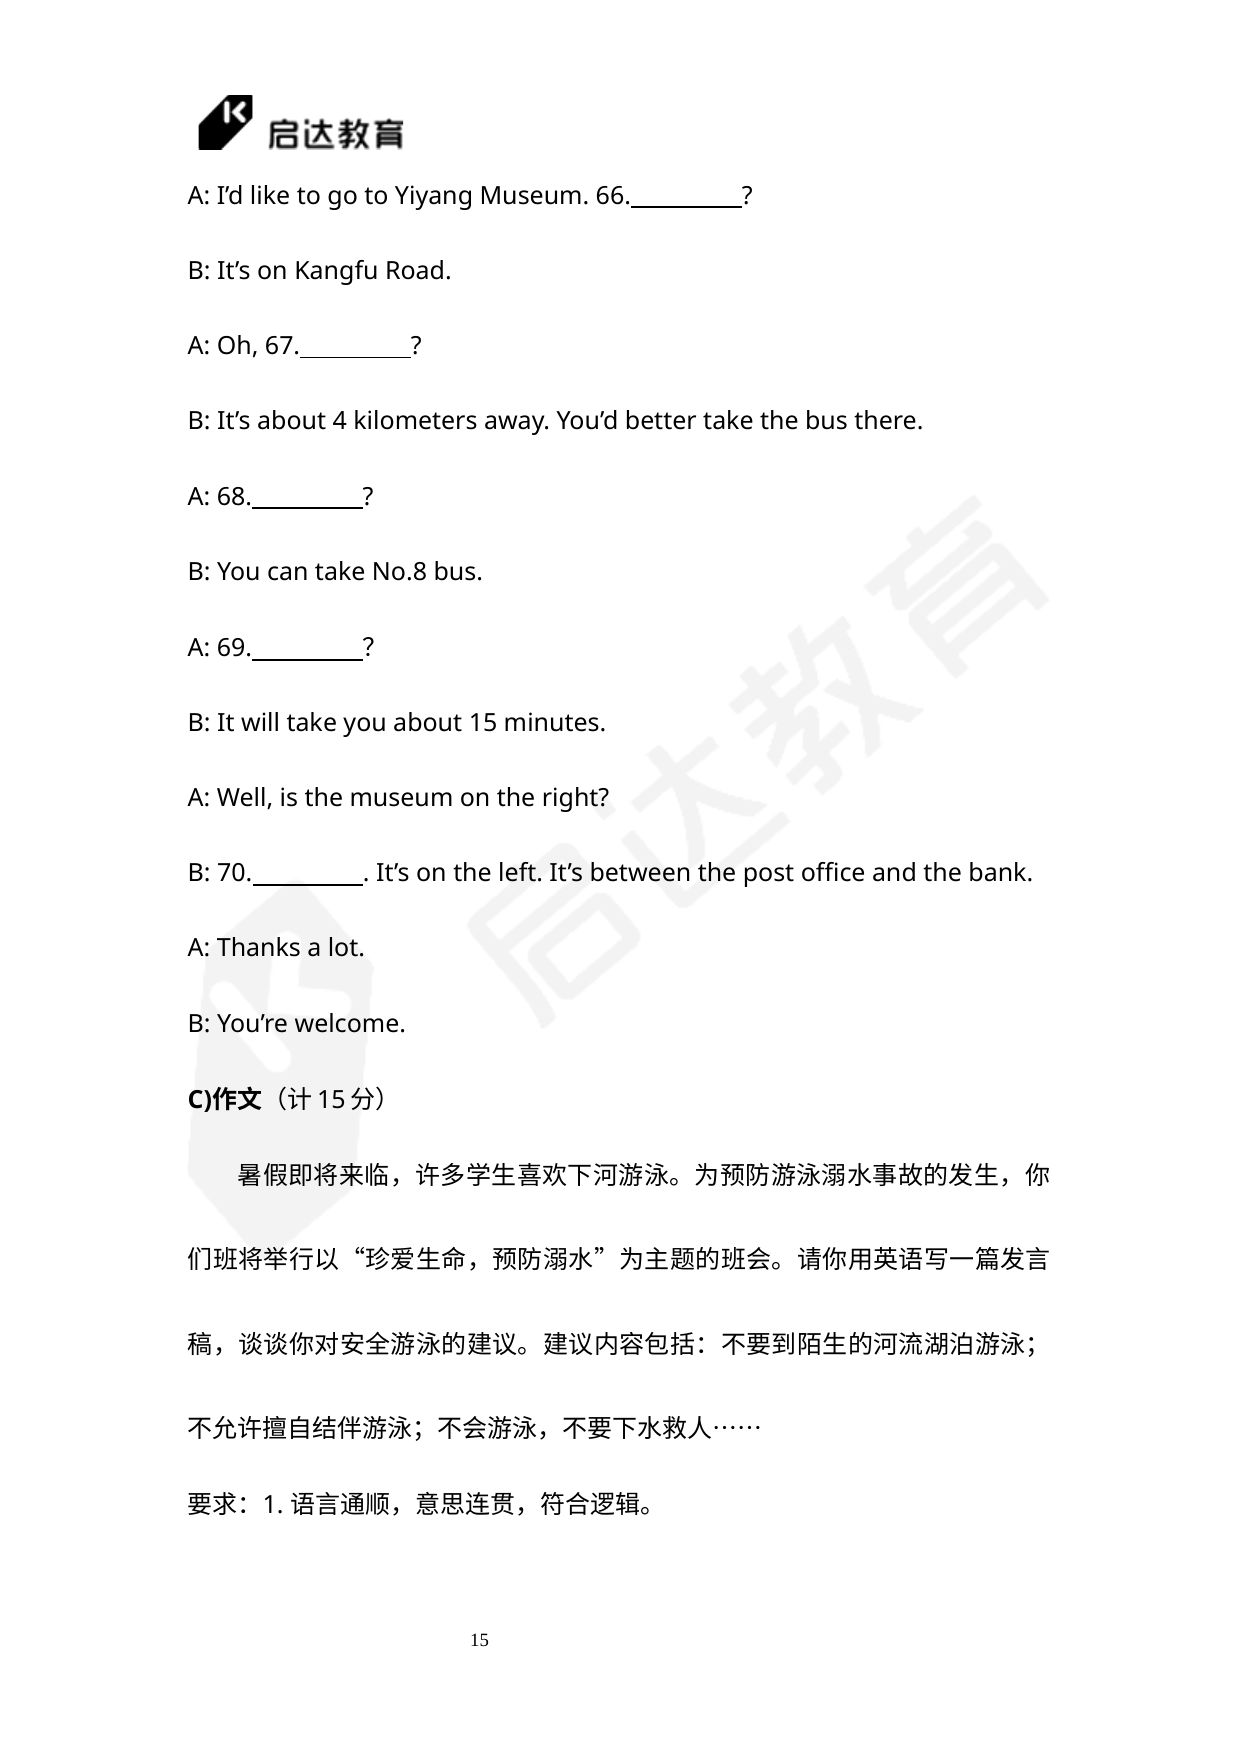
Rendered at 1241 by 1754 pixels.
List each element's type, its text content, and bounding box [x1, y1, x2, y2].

text A: 68. ? [187, 463, 1053, 528]
text B: You’re welcome. [187, 990, 1053, 1055]
text A: I’d like to go to Yiyang Museum. 66. ? [187, 162, 1053, 227]
text 要求：1. 语言通顺，意思连贯，符合逻辑。 [187, 1470, 1053, 1535]
text A: Well, is the museum on the right? [187, 764, 1053, 829]
text C)作文（计15分） [187, 1065, 1053, 1130]
text A: Thanks a lot. [187, 915, 1053, 980]
text B: 70. . It’s on the left. It’s between the post office and the bank. [187, 839, 1053, 904]
text B: It’s on Kangfu Road. [187, 237, 1053, 302]
text B: It will take you about 15 minutes. [187, 689, 1053, 754]
text A: 69. ？ [187, 613, 1053, 678]
picture [198, 95, 404, 150]
text 暑假即将来临，许多学生喜欢下河游泳。为预防游泳溺水事故的发生，你们班将举行以“珍爱生命，预防溺水”为主题的班会。请你用英语写一篇发言稿，谈谈你对安全游泳的建议。建议内容包括：不要到陌生的河流湖泊游泳；不允许擅自结伴游泳；不会游泳，不要下水救人…… [187, 1141, 1053, 1459]
text A: Oh, 67. ? [187, 312, 1053, 377]
text B: You can take No.8 bus. [187, 538, 1053, 603]
text B: It’s about 4 kilometers away. You’d better take the bus there. [187, 388, 1053, 453]
